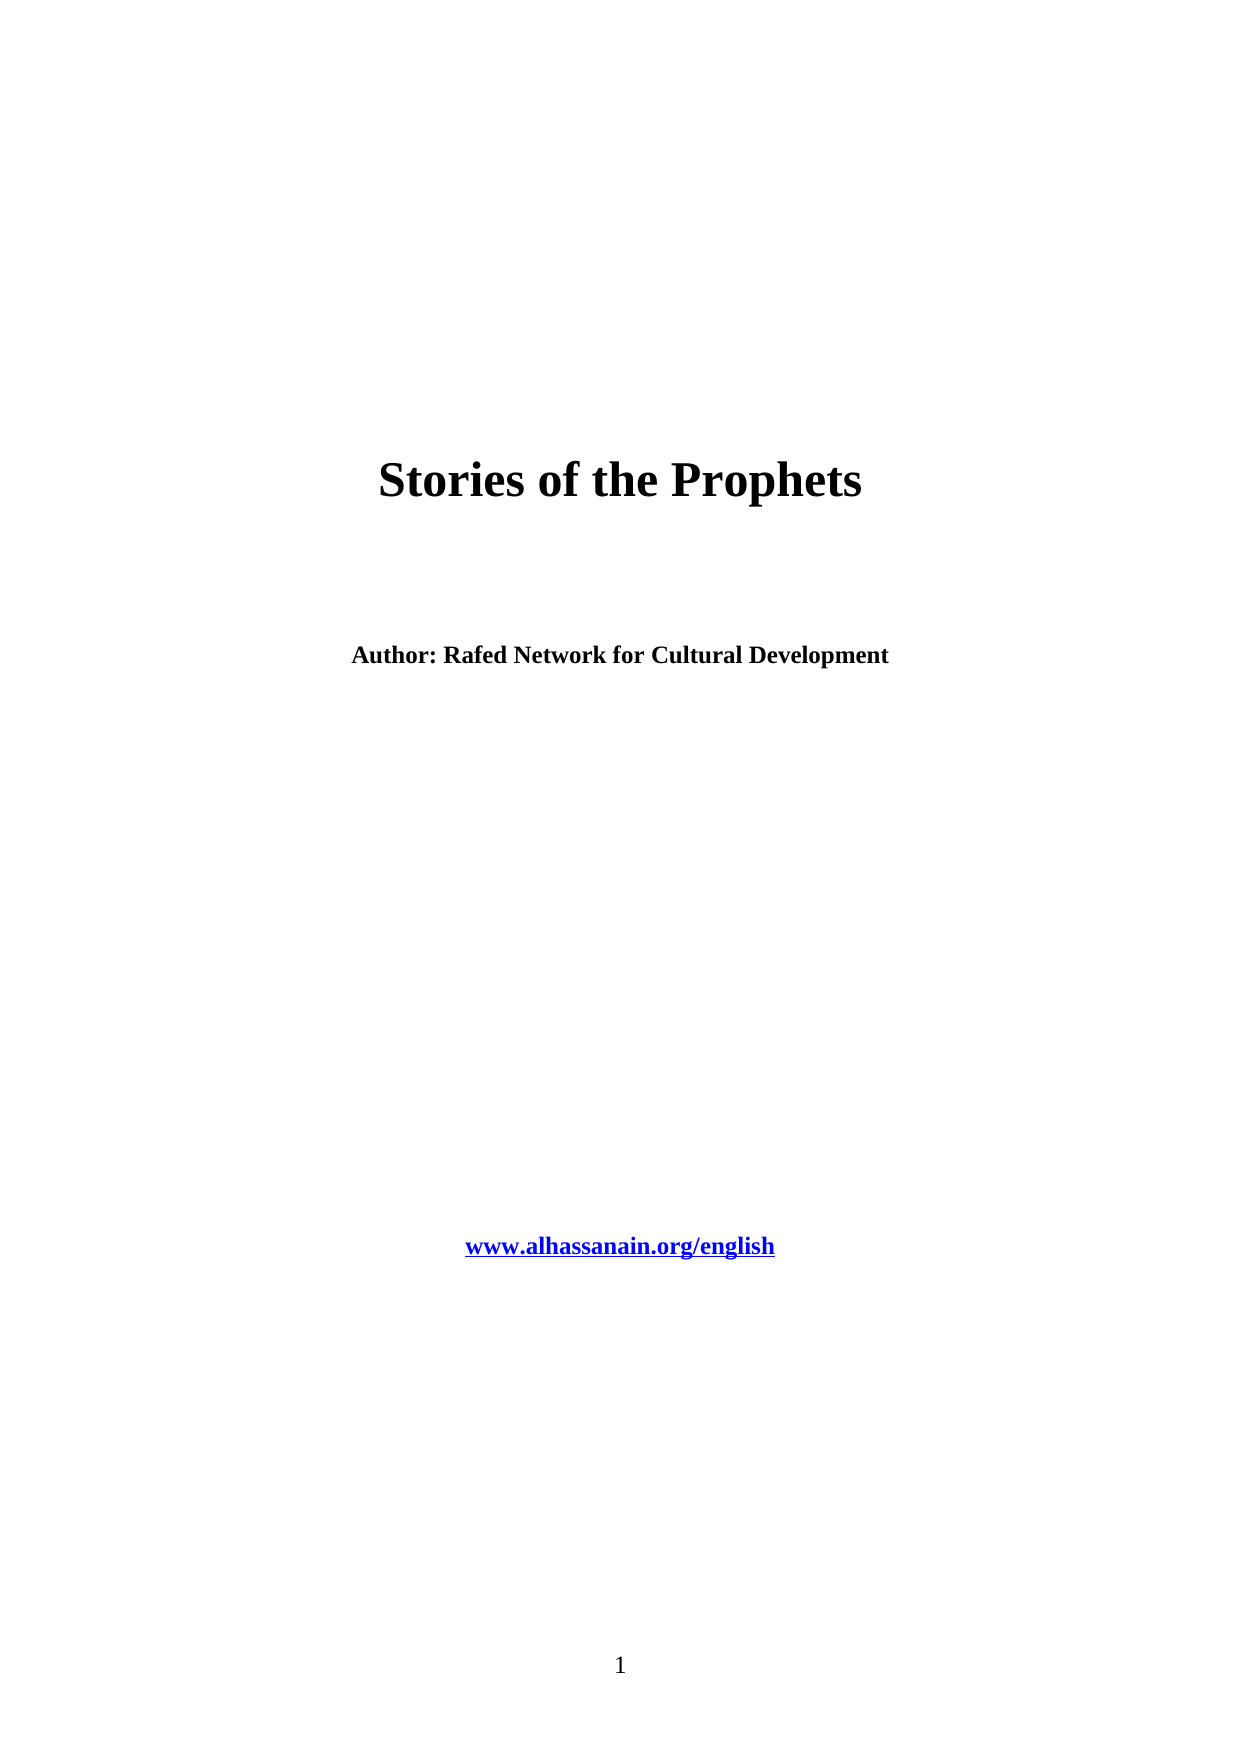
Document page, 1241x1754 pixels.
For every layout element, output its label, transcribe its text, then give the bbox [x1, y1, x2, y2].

text Stories of the Prophets [236, 450, 1004, 507]
text Author: Rafed Network for Cultural Development [236, 640, 1004, 668]
text www.alhassanain.org/english [236, 1231, 1004, 1260]
